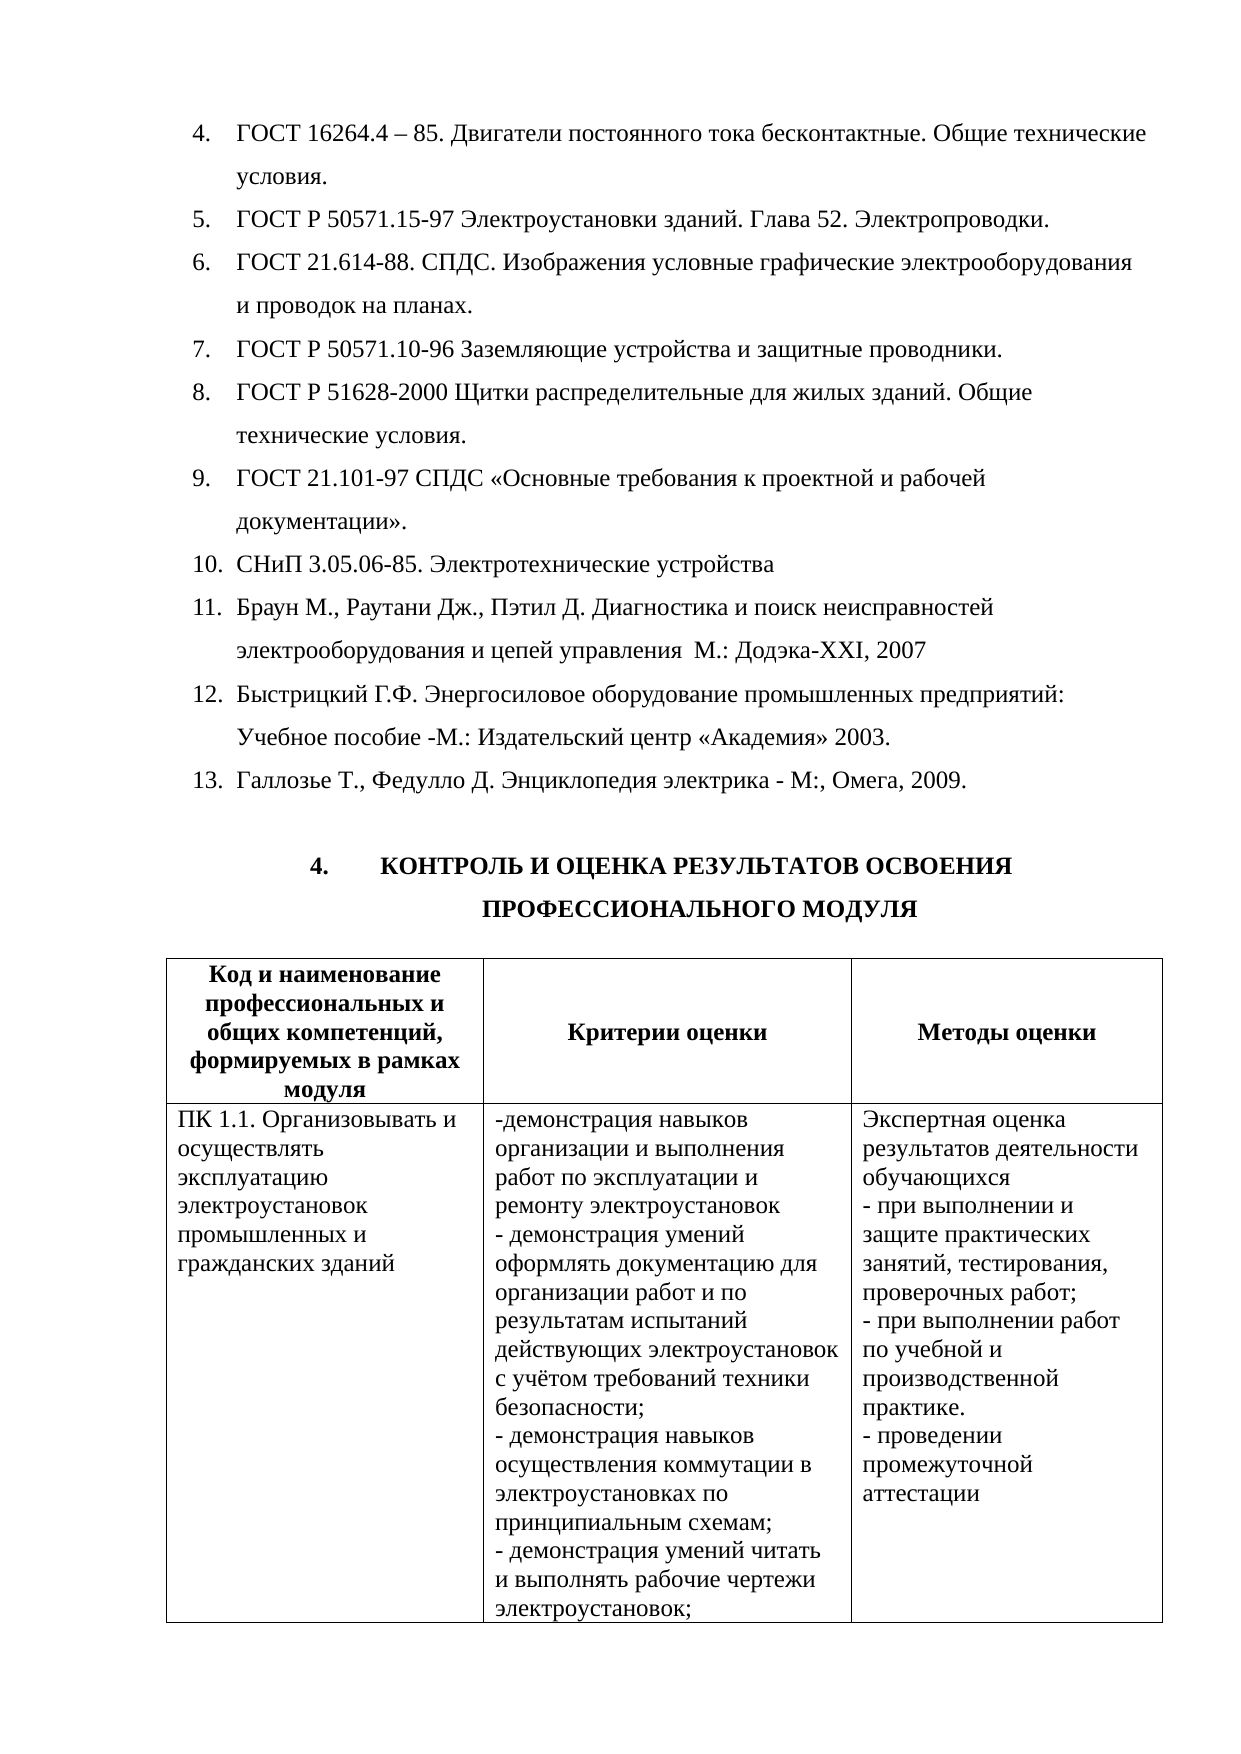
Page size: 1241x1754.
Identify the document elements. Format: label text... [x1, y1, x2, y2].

table_header Код и наименование профессиональных и общих компетенций, формируемых в рамках модуля [167, 959, 483, 1103]
table_header Методы оценки [852, 959, 1162, 1103]
list Галлозье Т., Федулло Д. Энциклопедия электрика - М:, Омега, 2009. [192, 765, 1152, 794]
list ГОСТ 21.101-97 СПДС «Основные требования к проектной и рабочей документации». [192, 463, 1152, 535]
list ГОСТ 16264.4 – 85. Двигатели постоянного тока бесконтактные. Общие технические условия. [192, 118, 1152, 190]
list КОНТРОЛЬ И ОЦЕНКА РЕЗУЛЬТАТОВ ОСВОЕНИЯ ПРОФЕССИОНАЛЬНОГО МОДУЛЯ [177, 851, 1152, 923]
list ГОСТ Р 50571.15-97 Электроустановки зданий. Глава 52. Электропроводки. [192, 204, 1152, 233]
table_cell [484, 1104, 851, 1622]
table_header Критерии оценки [484, 959, 851, 1103]
list ГОСТ Р 51628-2000 Щитки распределительные для жилых зданий. Общие технические условия. [192, 377, 1152, 449]
list СНиП 3.05.06-85. Электротехнические устройства [192, 549, 1152, 578]
list ГОСТ Р 50571.10-96 Заземляющие устройства и защитные проводники. [192, 334, 1152, 362]
list ГОСТ 21.614-88. СПДС. Изображения условные графические электрооборудования и проводок на планах. [192, 247, 1152, 319]
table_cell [167, 1104, 483, 1622]
list Быстрицкий Г.Ф. Энергосиловое оборудование промышленных предприятий: Учебное пособие -М.: Издательский центр «Академия» 2003. [192, 679, 1152, 751]
list Браун М., Раутани Дж., Пэтил Д. Диагностика и поиск неисправностей электрооборудования и цепей управления М.: Додэка-XXI, 2007 [192, 592, 1152, 664]
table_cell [852, 1104, 1162, 1622]
